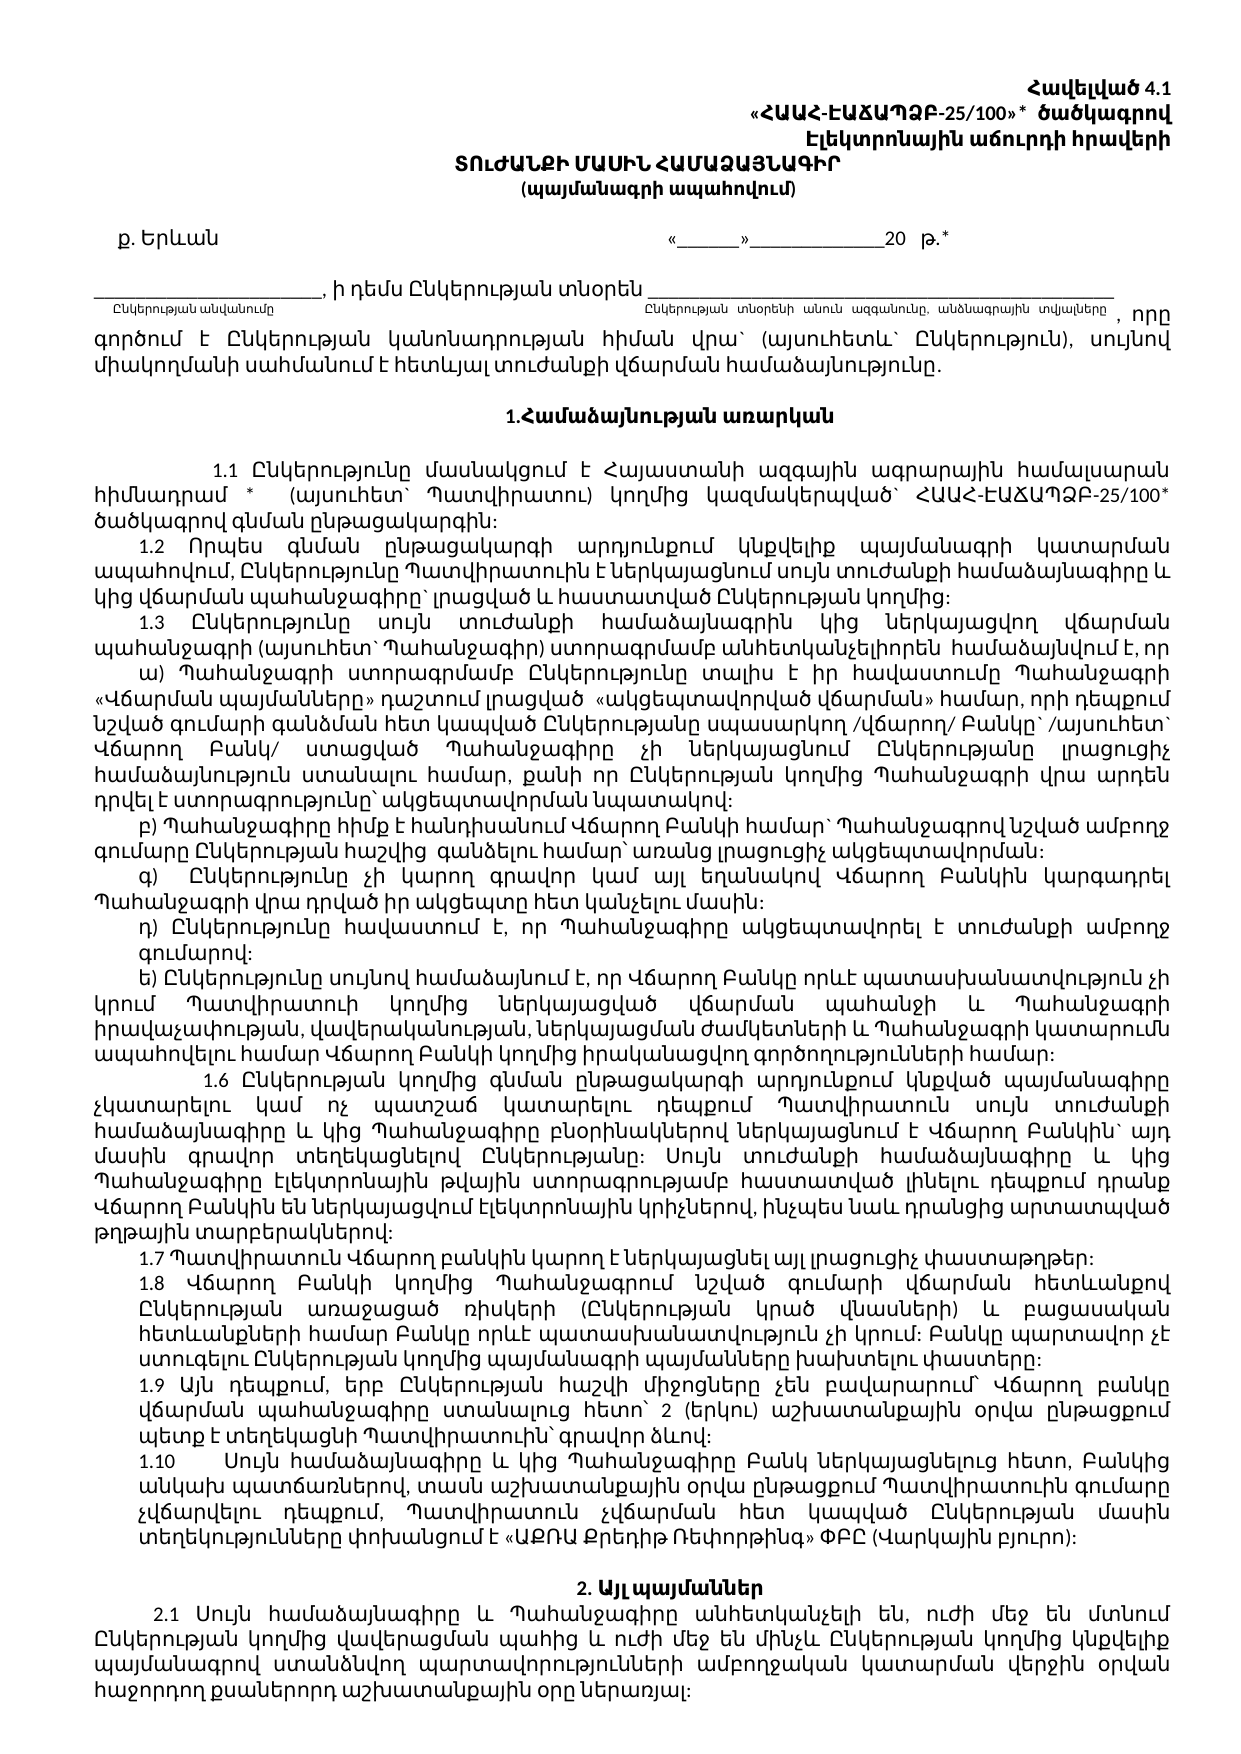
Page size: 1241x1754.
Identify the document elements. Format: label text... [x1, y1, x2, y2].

text «ՀԱԱՀ-ԷԱՃԱՊՁԲ-25/100»* ծածկագրով [94, 100, 1171, 126]
text ե) Ընկերությունը սույնով համաձայնում է, որ Վճարող Բանկը որևէ պատասխանատվություն չի կրում Պատվիրատուի կողմից ներկայացված վճարման պահանջի և Պահանջագրի իրավաչափության, վավերականության, ներկայացման ժամկետների և Պահանջագրի կատարումն ապահովելու համար Վճարող Բանկի կողմից իրականացվող գործողությունների համար: [94, 965, 1171, 1067]
text 1.3 Ընկերությունը սույն տուժանքի համաձայնագրին կից ներկայացվող վճարման պահանջագրի (այսուհետ` Պահանջագիր) ստորագրմամբ անհետկանչելիորեն համաձայնվում է, որ [94, 609, 1171, 660]
text ք. Երևան «______»_____________20 թ.* [94, 225, 1171, 250]
text 1.8 Վճարող Բանկի կողմից Պահանջագրում նշված գումարի վճարման հետևանքով Ընկերության առաջացած ռիսկերի (Ընկերության կրած վնասների) և բացասական հետևանքների համար Բանկը որևէ պատասխանատվություն չի կրում: Բանկը պարտավոր չէ ստուգելու Ընկերության կողմից պայմանագրի պայմանները խախտելու փաստերը: [138, 1270, 1171, 1372]
text Ընկերության անվանումը Ընկերության տնօրենի անուն ազգանունը, անձնագրային տվյալները , որը գործում է Ընկերության կանոնադրության հիման վրա` (այսուհետև` Ընկերություն), սույնով միակողմանի սահմանում է հետևյալ տուժանքի վճարման համաձայնությունը. [94, 301, 1171, 377]
text 1.6 Ընկերության կողմից գնման ընթացակարգի արդյունքում կնքված պայմանագիրը չկատարելու կամ ոչ պատշաճ կատարելու դեպքում Պատվիրատուն սույն տուժանքի համաձայնագիրը և կից Պահանջագիրը բնօրինակներով ներկայացնում է Վճարող Բանկին` այդ մասին գրավոր տեղեկացնելով Ընկերությանը: Սույն տուժանքի համաձայնագիրը և կից Պահանջագիրը էլեկտրոնային թվային ստորագրությամբ հաստատված լինելու դեպքում դրանք Վճարող Բանկին են ներկայացվում էլեկտրոնային կրիչներով, ինչպես նաև դրանցից արտատպված թղթային տարբերակներով: [94, 1067, 1171, 1245]
text 2. Այլ պայմաններ [169, 1575, 1171, 1601]
text 1.1 Ընկերությունը մասնակցում է Հայաստանի ազգային ագրարային համալսարան հիմնադրամ * (այսուհետ` Պատվիրատու) կողմից կազմակերպված` ՀԱԱՀ-ԷԱՃԱՊՁԲ-25/100* ծածկագրով գնման ընթացակարգին: [94, 457, 1171, 533]
text բ) Պահանջագիրը հիմք է հանդիսանում Վճարող Բանկի համար` Պահանջագրով նշված ամբողջ գումարը Ընկերության հաշվից գանձելու համար՝ առանց լրացուցիչ ակցեպտավորման: [94, 813, 1171, 864]
text գ) Ընկերությունը չի կարող գրավոր կամ այլ եղանակով Վճարող Բանկին կարգադրել Պահանջագրի վրա դրված իր ակցեպտը հետ կանչելու մասին: [94, 864, 1171, 914]
text ՏՈւԺԱՆՔԻ ՄԱՍԻՆ ՀԱՄԱՁԱՅՆԱԳԻՐ [94, 151, 1171, 177]
text դ) Ընկերությունը հավաստում է, որ Պահանջագիրը ակցեպտավորել է տուժանքի ամբողջ գումարով: [138, 914, 1171, 965]
text ______________________, ի դեմս Ընկերության տնօրեն _____________________________________________ [94, 276, 1171, 301]
text 1.2 Որպես գնման ընթացակարգի արդյունքում կնքվելիք պայմանագրի կատարման ապահովում, Ընկերությունը Պատվիրատուին է ներկայացնում սույն տուժանքի համաձայնագիրը և կից վճարման պահանջագիրը` լրացված և հաստատված Ընկերության կողմից: [94, 533, 1171, 609]
text 1.10 Սույն համաձայնագիրը և կից Պահանջագիրը Բանկ ներկայացնելուց հետո, Բանկից անկախ պատճառներով, տասն աշխատանքային օրվա ընթացքում Պատվիրատուին գումարը չվճարվելու դեպքում, Պատվիրատուն չվճարման հետ կապված Ընկերության մասին տեղեկությունները փոխանցում է «ԱՔՌԱ Քրեդիթ Ռեփորթինգ» ՓԲԸ (Վարկային բյուրո): [138, 1448, 1171, 1550]
text (պայմանագրի ապահովում) [94, 177, 1171, 199]
text 1.7 Պատվիրատուն Վճարող բանկին կարող է ներկայացնել այլ լրացուցիչ փաստաթղթեր: [138, 1245, 1171, 1270]
text Հավելված 4.1 [94, 75, 1171, 100]
text 1.Համաձայնության առարկան [169, 403, 1171, 428]
text Էլեկտրոնային աճուրդի հրավերի [94, 126, 1171, 151]
text 1.9 Այն դեպքում, երբ Ընկերության հաշվի միջոցները չեն բավարարում՝ Վճարող բանկը վճարման պահանջագիրը ստանալուց հետո՝ 2 (երկու) աշխատանքային օրվա ընթացքում պետք է տեղեկացնի Պատվիրատուին՝ գրավոր ձևով: [138, 1372, 1171, 1448]
text 2.1 Սույն համաձայնագիրը և Պահանջագիրը անհետկանչելի են, ուժի մեջ են մտնում Ընկերության կողմից վավերացման պահից և ուժի մեջ են մինչև Ընկերության կողմից կնքվելիք պայմանագրով ստանձնվող պարտավորությունների ամբողջական կատարման վերջին օրվան հաջորդող քսաներորդ աշխատանքային օրը ներառյալ: [94, 1601, 1171, 1702]
text ա) Պահանջագրի ստորագրմամբ Ընկերությունը տալիս է իր հավաստումը Պահանջագրի «Վճարման պայմանները» դաշտում լրացված «ակցեպտավորված վճարման» համար, որի դեպքում նշված գումարի գանձման հետ կապված Ընկերությանը սպասարկող /վճարող/ Բանկը` /այսուհետ` Վճարող Բանկ/ ստացված Պահանջագիրը չի ներկայացնում Ընկերությանը լրացուցիչ համաձայնություն ստանալու համար, քանի որ Ընկերության կողմից Պահանջագրի վրա արդեն դրվել է ստորագրությունը՝ ակցեպտավորման նպատակով: [94, 660, 1171, 813]
